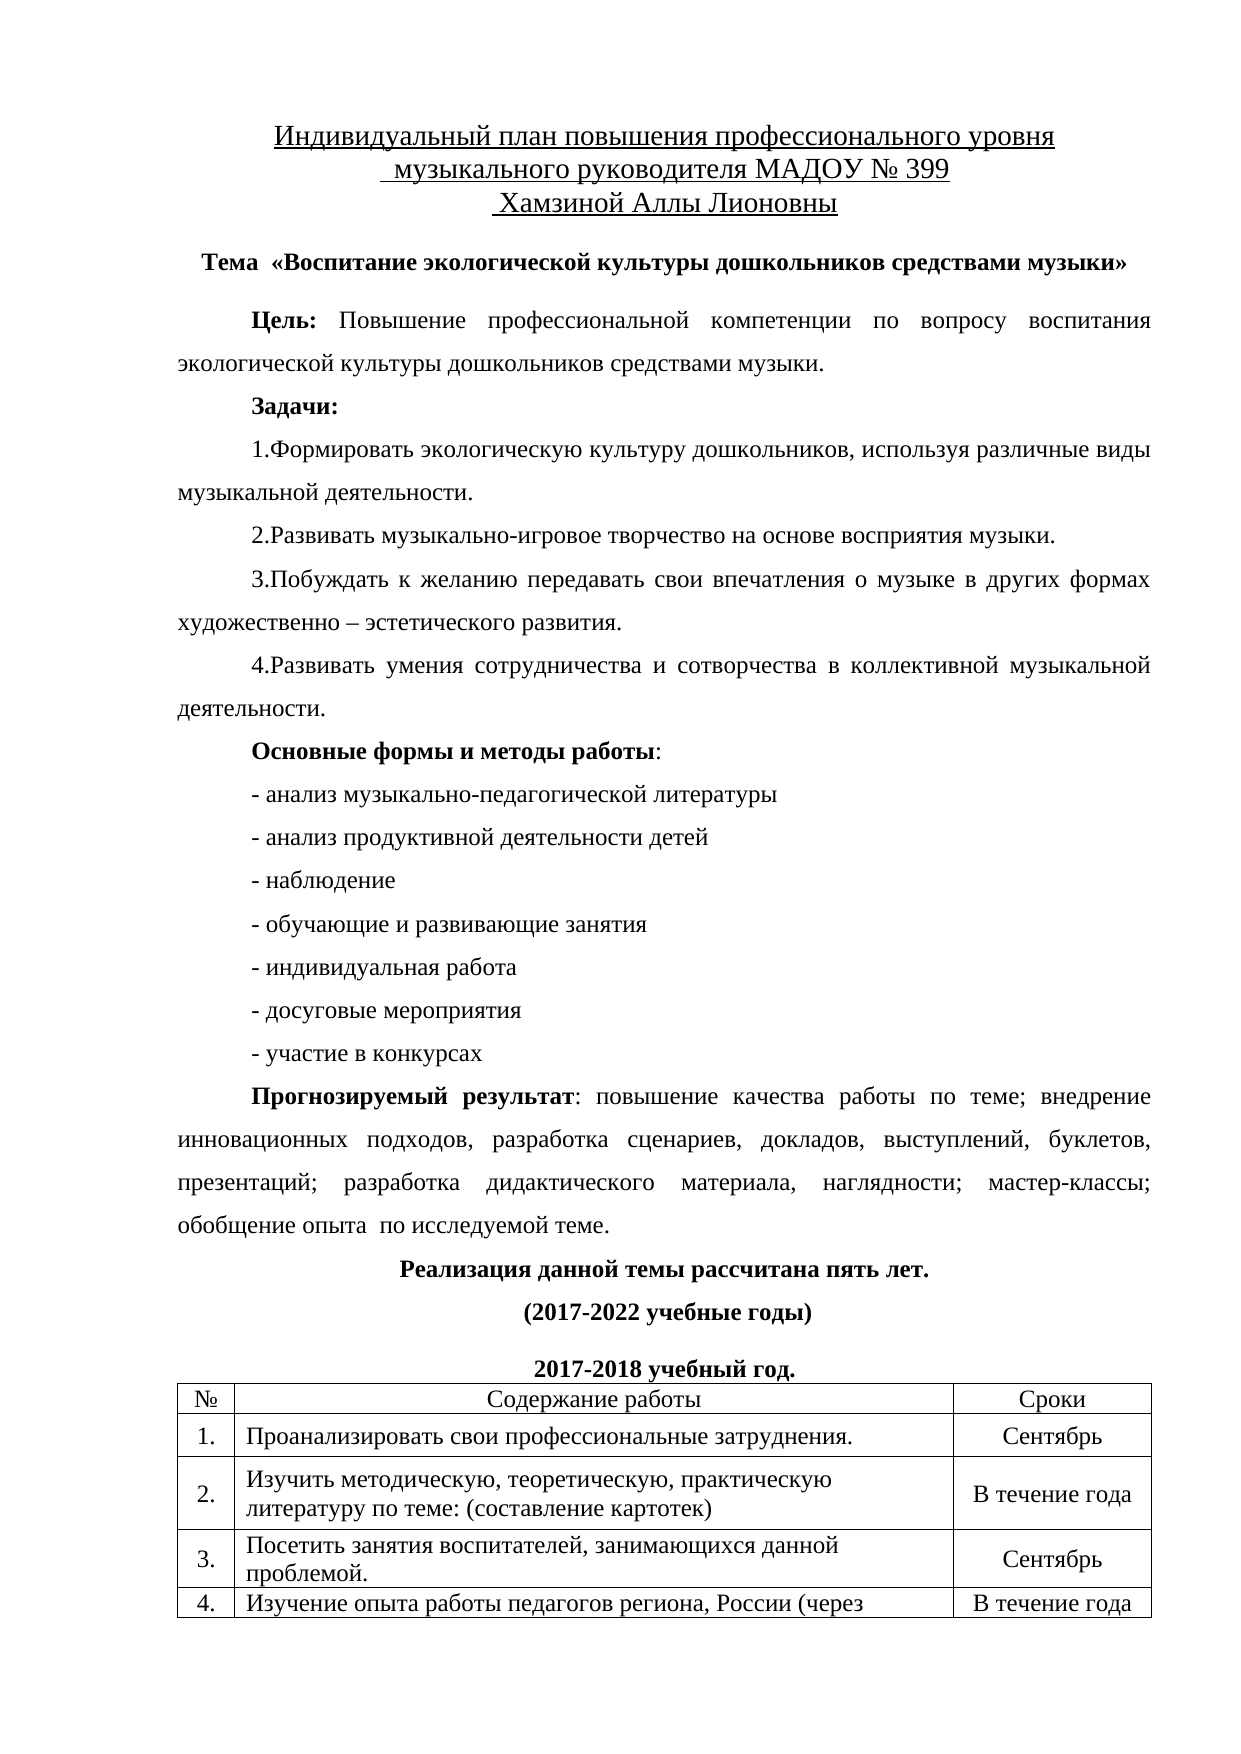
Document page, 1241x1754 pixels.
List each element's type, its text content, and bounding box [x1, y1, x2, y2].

text Индивидуальный план повышения профессионального уровня [177, 118, 1152, 152]
table_cell 4. [178, 1588, 234, 1617]
text (2017-2022 учебные годы) [177, 1297, 1152, 1326]
text - наблюдение [177, 866, 1152, 894]
table_cell Посетить занятия воспитателей, занимающихся данной проблемой. [235, 1530, 953, 1587]
table_header № [178, 1384, 234, 1413]
table_cell 1. [178, 1414, 234, 1456]
text Цель: Повышение профессиональной компетенции по вопросу воспитания экологической культуры дошкольников средствами музыки. [177, 305, 1152, 377]
table_cell Сентябрь [954, 1530, 1151, 1587]
text 2.Развивать музыкально-игровое творчество на основе восприятия музыки. [177, 521, 1152, 549]
text - анализ продуктивной деятельности детей [177, 822, 1152, 851]
text 3.Побуждать к желанию передавать свои впечатления о музыке в других формах художественно – эстетического развития. [177, 564, 1152, 636]
text Тема «Воспитание экологической культуры дошкольников средствами музыки» [177, 247, 1152, 276]
table_cell 2. [178, 1457, 234, 1529]
text Основные формы и методы работы: [177, 736, 1152, 765]
text Реализация данной темы рассчитана пять лет. [177, 1254, 1152, 1282]
table_cell 3. [178, 1530, 234, 1587]
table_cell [235, 1588, 953, 1617]
text Хамзиной Аллы Лионовны [177, 185, 1152, 219]
table_cell Проанализировать свои профессиональные затруднения. [235, 1414, 953, 1456]
table_header Содержание работы [235, 1384, 953, 1413]
text Прогнозируемый результат: повышение качества работы по теме; внедрение инновационных подходов, разработка сценариев, докладов, выступлений, буклетов, презентаций; разработка дидактического материала, наглядности; мастер-классы; обобщение опыта по исследуемой теме. [177, 1081, 1152, 1239]
text 1.Формировать экологическую культуру дошкольников, используя различные виды музыкальной деятельности. [177, 434, 1152, 506]
text - индивидуальная работа [177, 952, 1152, 981]
text музыкального руководителя МАДОУ № 399 [177, 152, 1152, 185]
text 2017-2018 учебный год. [177, 1354, 1152, 1383]
table_cell В течение года [954, 1588, 1151, 1617]
table_header Сроки [954, 1384, 1151, 1413]
text 4.Развивать умения сотрудничества и сотворчества в коллективной музыкальной деятельности. [177, 650, 1152, 722]
table_cell Сентябрь [954, 1414, 1151, 1456]
text - анализ музыкально-педагогической литературы [177, 779, 1152, 808]
text - участие в конкурсах [177, 1038, 1152, 1067]
text - обучающие и развивающие занятия [177, 909, 1152, 937]
text - досуговые мероприятия [177, 995, 1152, 1024]
table_cell Изучить методическую, теоретическую, практическую литературу по теме: (составление картотек) [235, 1457, 953, 1529]
table_cell В течение года [954, 1457, 1151, 1529]
text Задачи: [177, 391, 1152, 420]
